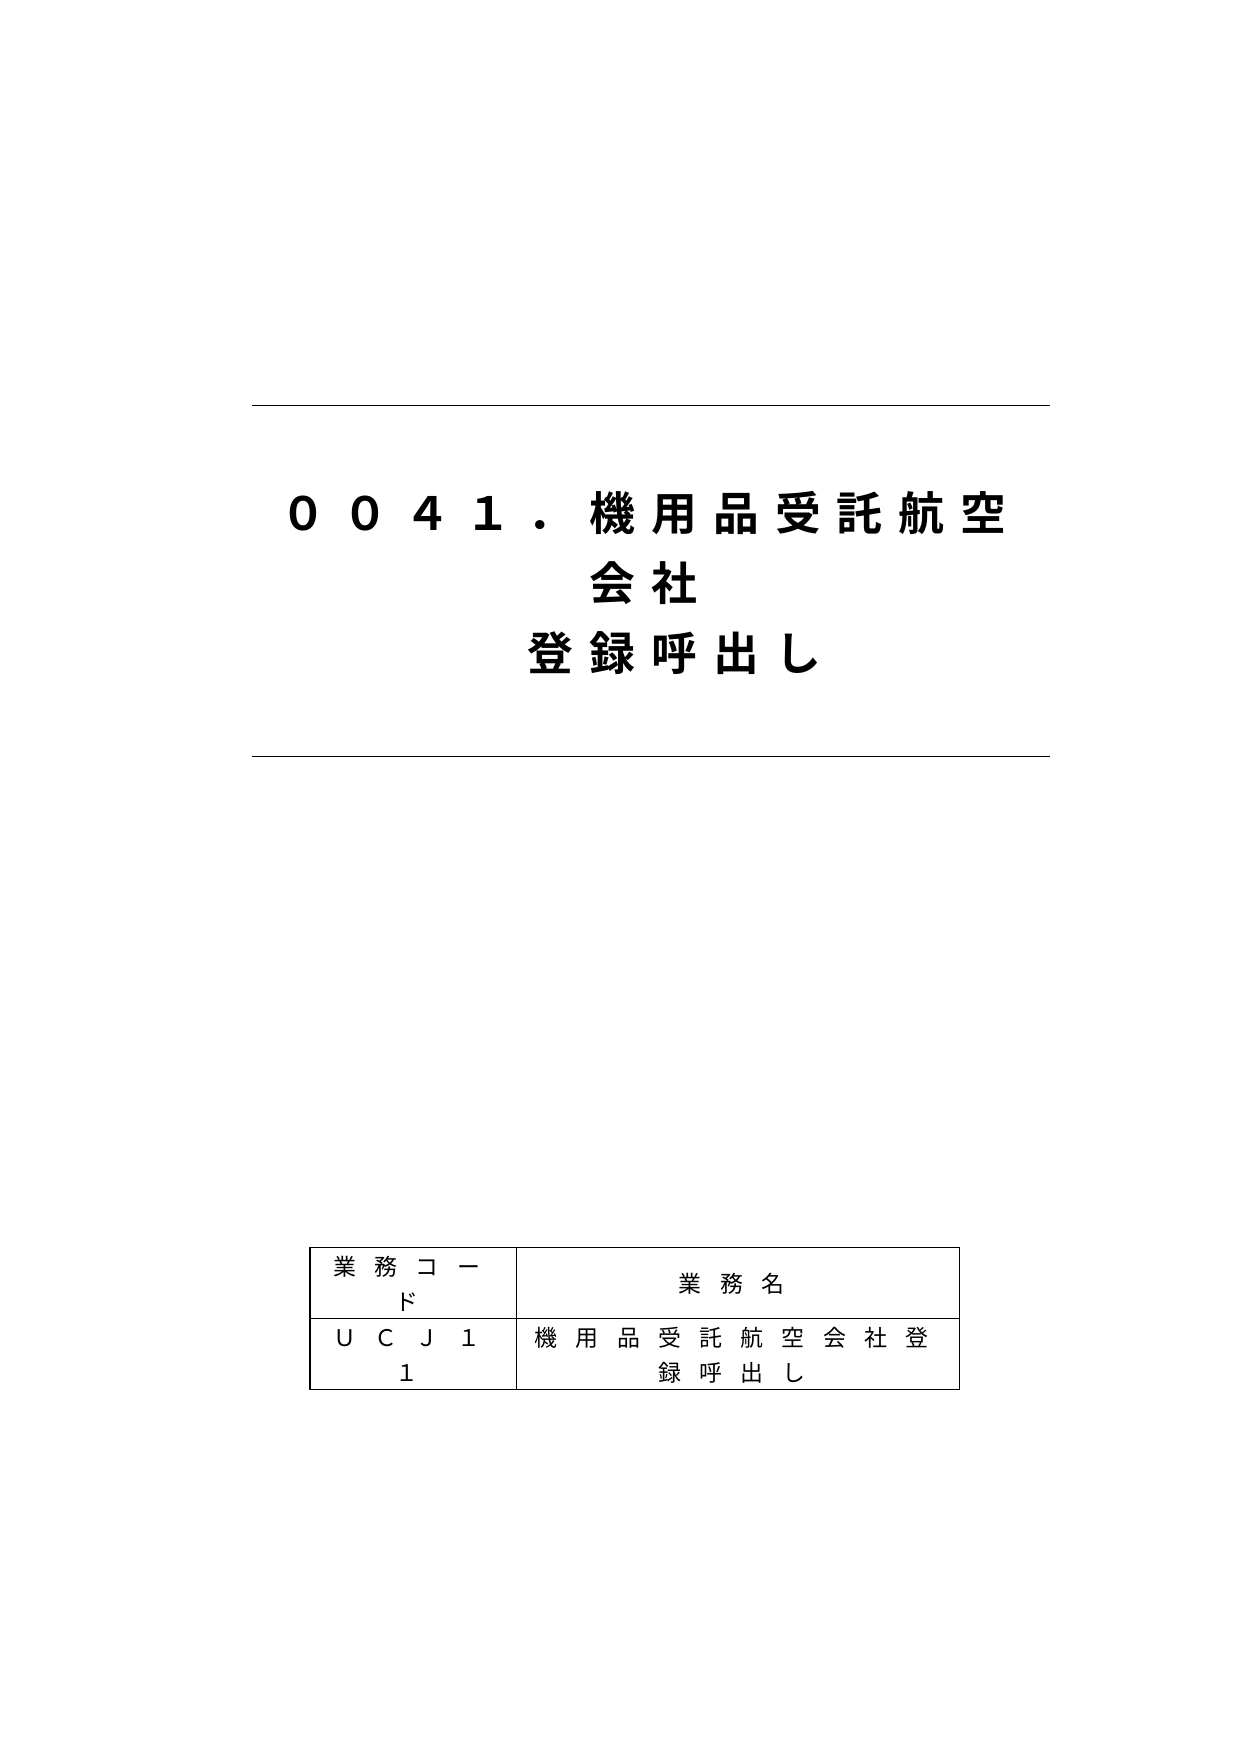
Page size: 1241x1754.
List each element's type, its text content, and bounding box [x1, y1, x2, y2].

table_cell 機用品受託航空会社登録呼出し [517, 1319, 959, 1389]
table_cell ＵＣＪ１１ [311, 1319, 516, 1389]
table_header ００４１．機用品受託航空会社 登録呼出し [252, 406, 1049, 756]
table_header 業務名 [517, 1248, 959, 1318]
table_header 業務コード [311, 1248, 516, 1318]
